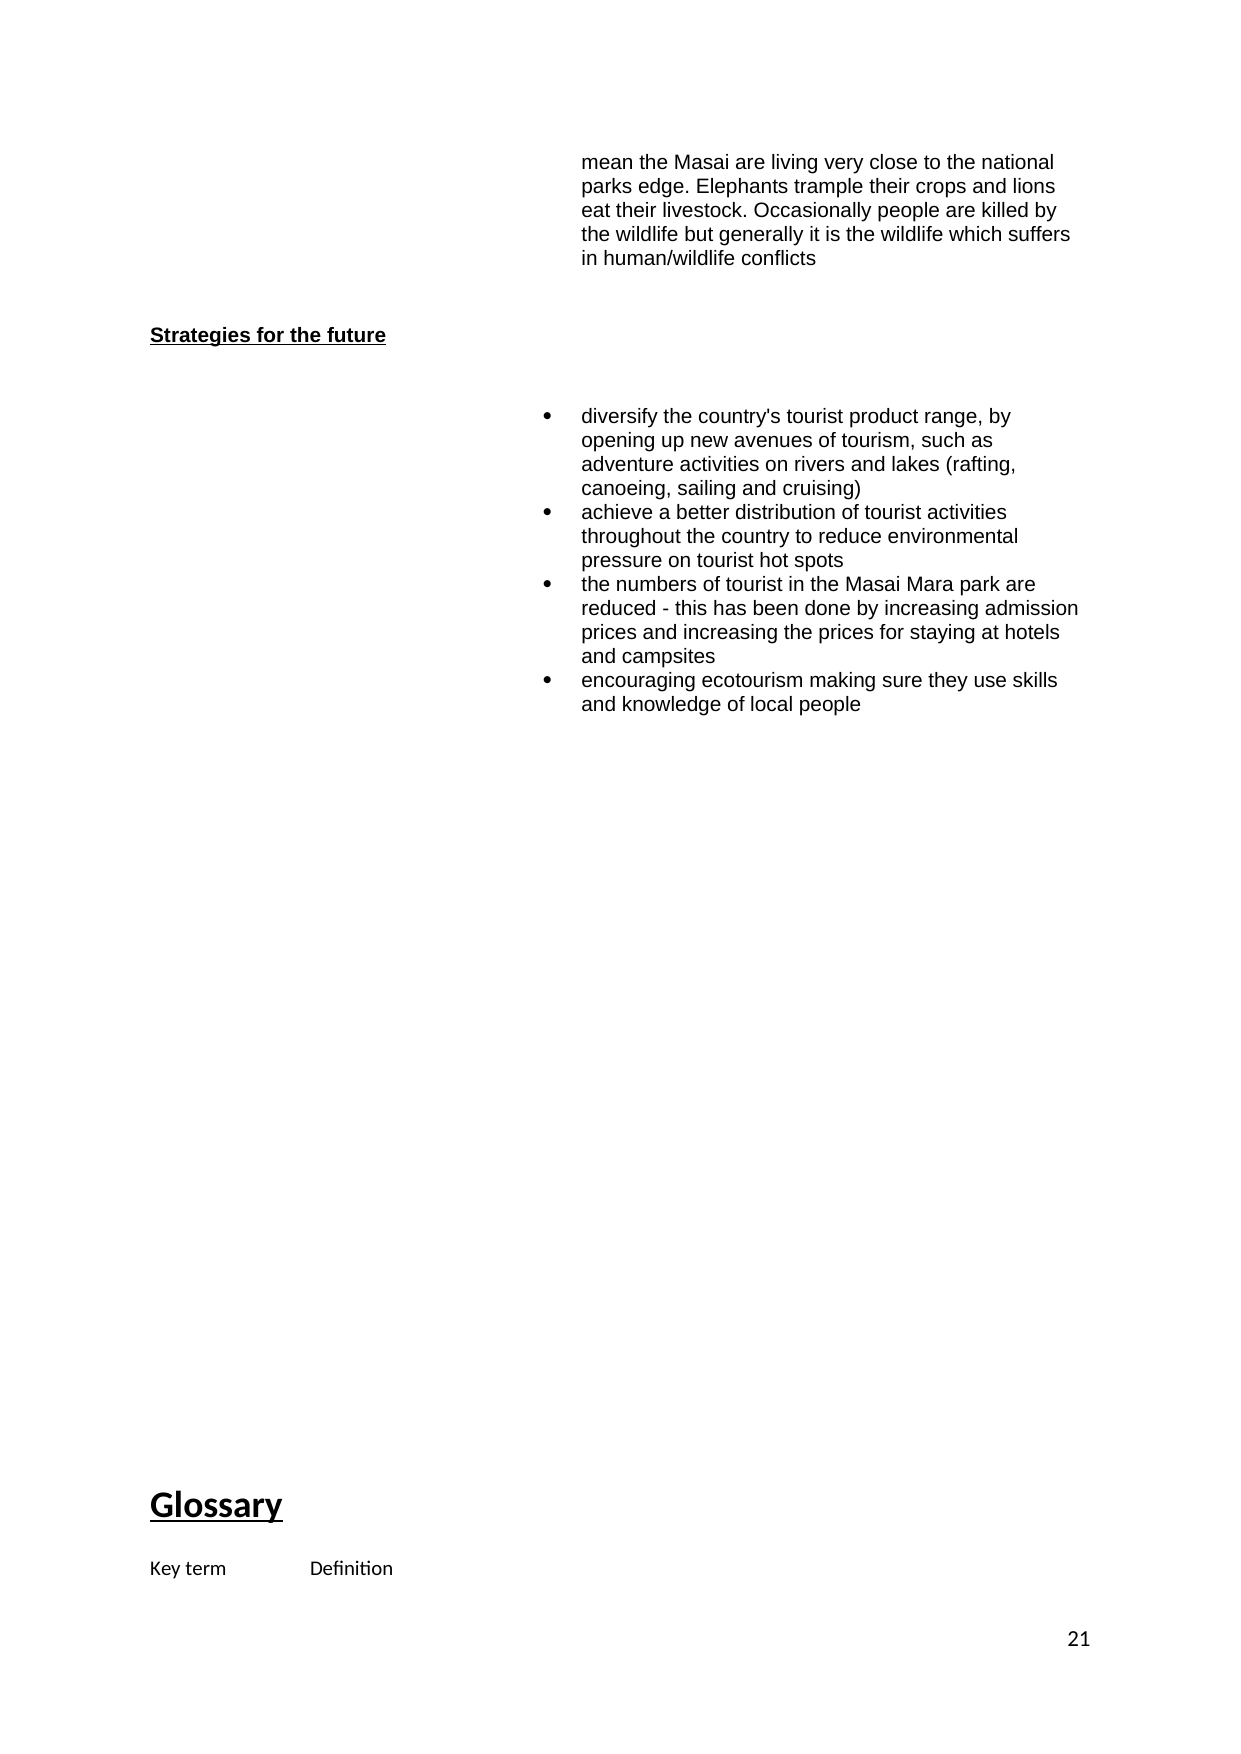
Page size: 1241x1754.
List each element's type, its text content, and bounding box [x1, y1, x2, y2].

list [544, 150, 1090, 270]
list diversify the country's tourist product range, by opening up new avenues of tourism, such as adventure activities on rivers and lakes (rafting, canoeing, sailing and cruising) [544, 404, 1090, 500]
text Glossary [150, 1481, 1090, 1526]
table_header Definition [308, 1554, 1098, 1583]
list achieve a better distribution of tourist activities throughout the country to reduce environmental pressure on tourist hot spots [544, 500, 1090, 572]
list encouraging ecotourism making sure they use skills and knowledge of local people [544, 668, 1090, 716]
table_header Key term [149, 1554, 308, 1583]
list the numbers of tourist in the Masai Mara park are reduced - this has been done by increasing admission prices and increasing the prices for staying at hotels and campsites [544, 572, 1090, 668]
text Strategies for the future [150, 299, 1090, 375]
